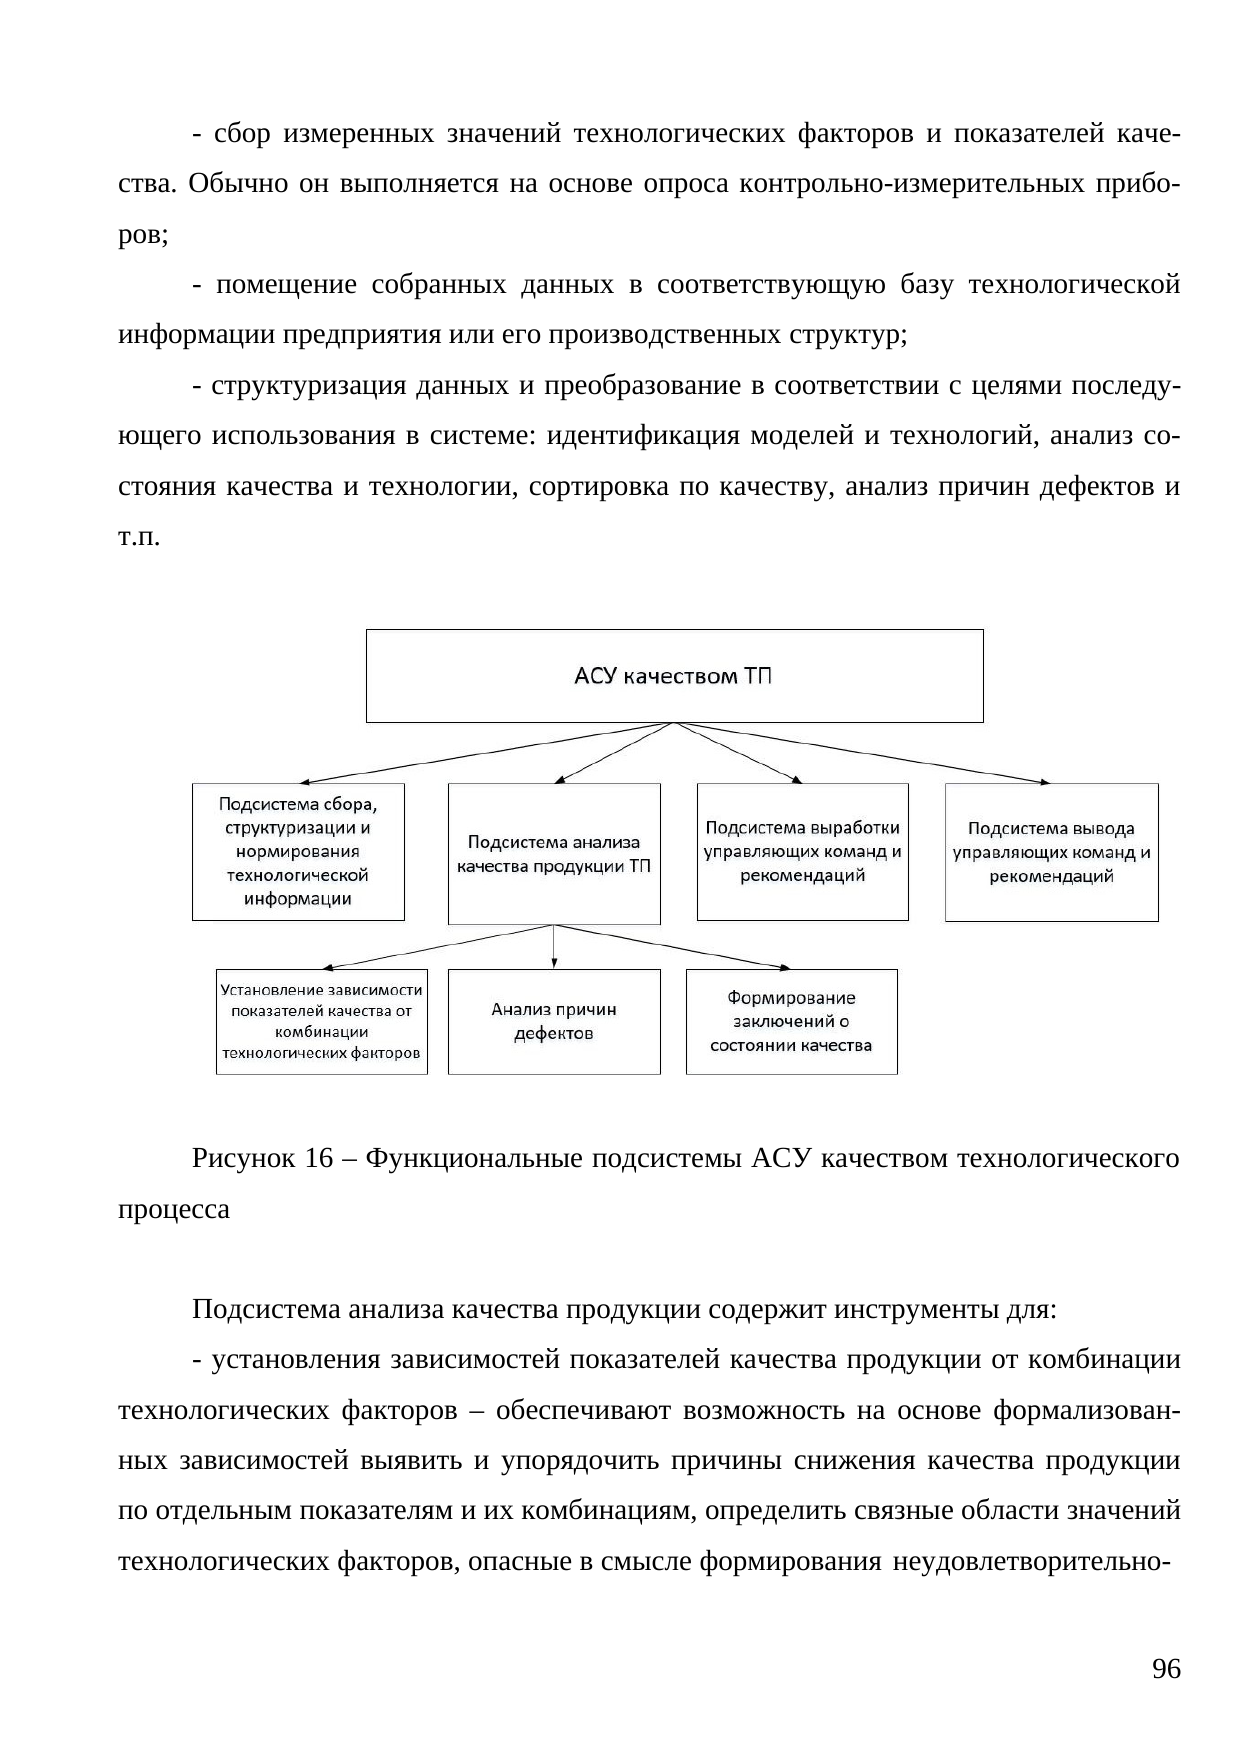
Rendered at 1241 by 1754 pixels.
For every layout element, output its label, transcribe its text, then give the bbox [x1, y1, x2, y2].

list сбор измеренных значений технологических факторов и показателей каче- ства. Обычно он выполняется на основе опроса контрольно-измерительных прибо- ров; [118, 115, 1182, 249]
picture [191, 624, 1161, 1075]
list установления зависимостей показателей качества продукции от комбинации технологических факторов – обеспечивают возможность на основе формализован- ных зависимостей выявить и упорядочить причины снижения качества продукции по отдельным показателям и их комбинациям, определить связные области значений технологических факторов, опасные в смысле формирования неудовлетворительно- [118, 1342, 1182, 1576]
text Подсистема анализа качества продукции содержит инструменты для: [192, 1291, 1207, 1325]
list структуризация данных и преобразование в соответствии с целями последу- ющего использования в системе: идентификация моделей и технологий, анализ со- стояния качества и технологии, сортировка по качеству, анализ причин дефектов и т.п. [118, 367, 1182, 552]
list помещение собранных данных в соответствующую базу технологической информации предприятия или его производственных структур; [118, 266, 1181, 350]
text Рисунок 16 – Функциональные подсистемы АСУ качеством технологического процесса [118, 1140, 1181, 1224]
